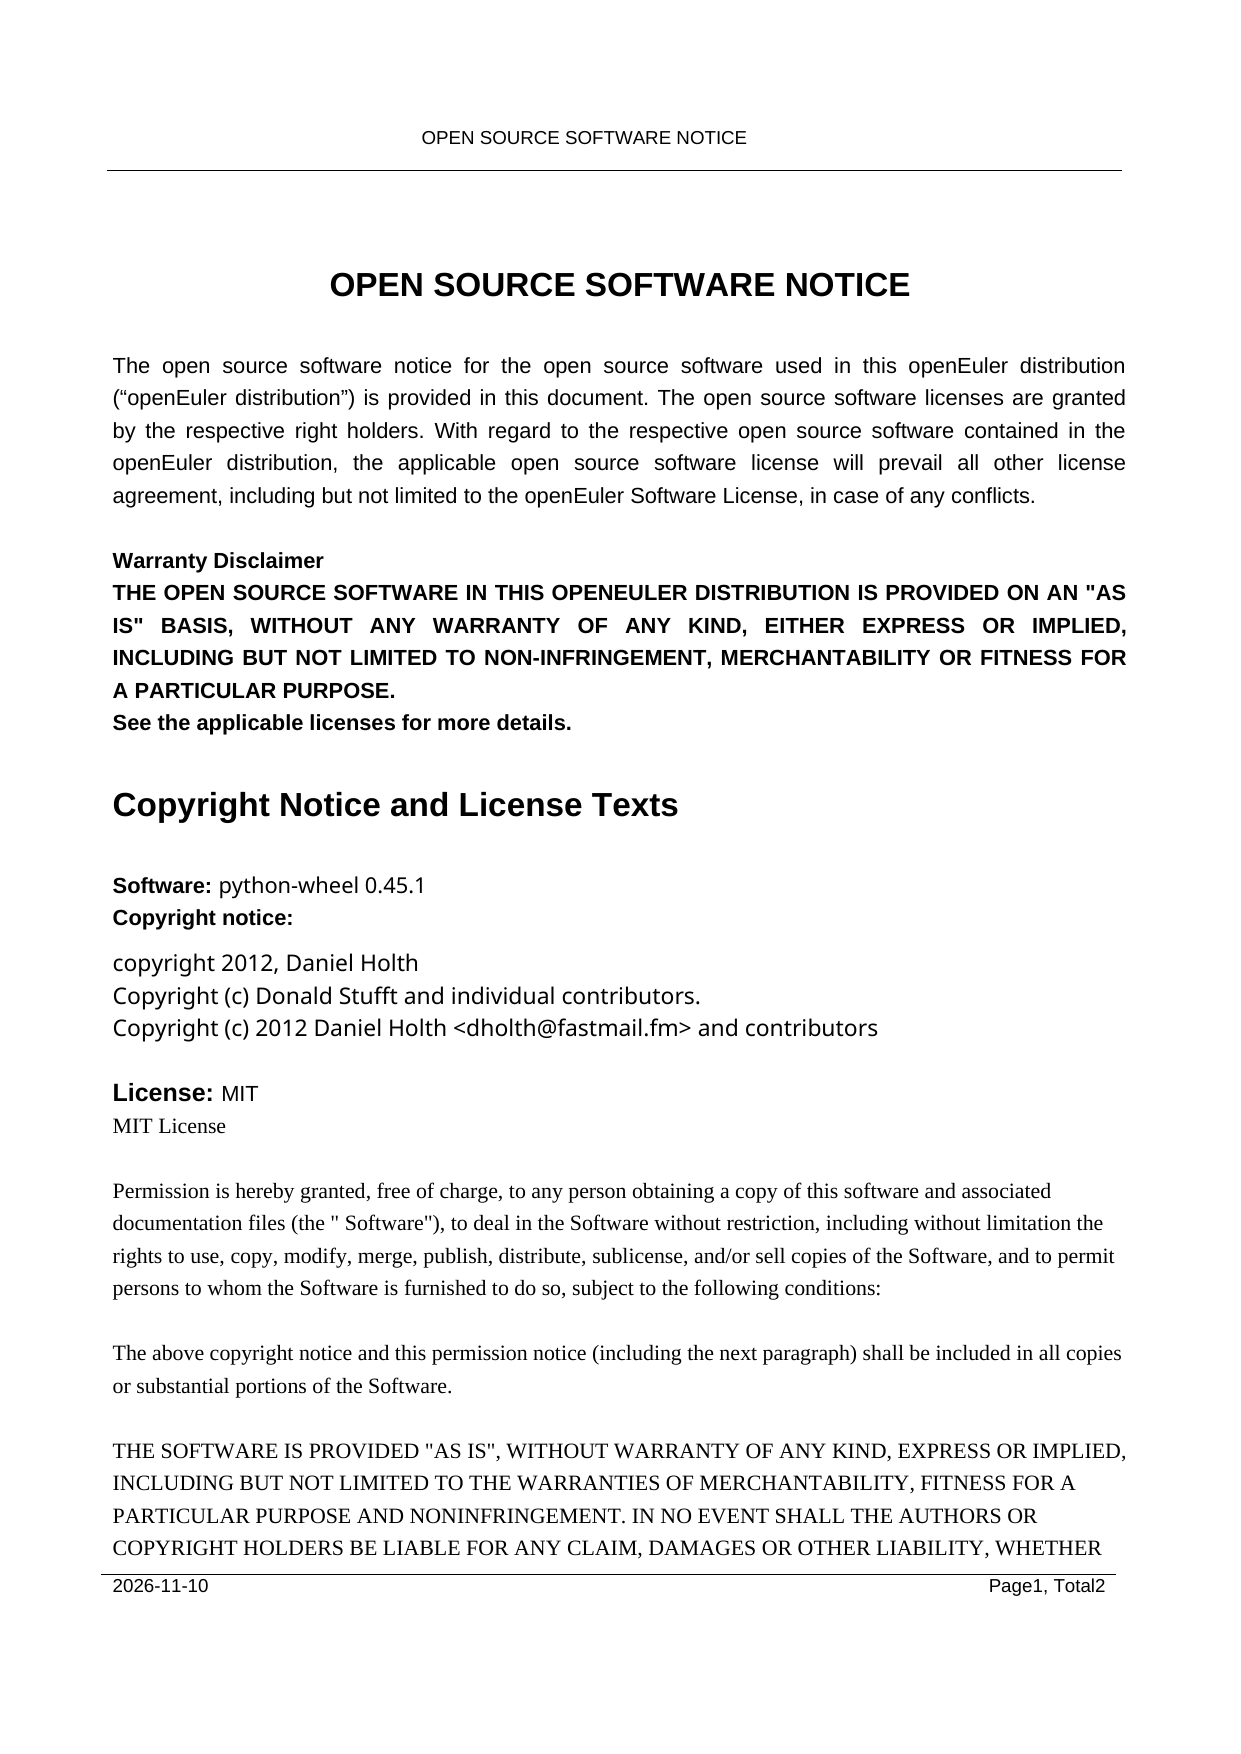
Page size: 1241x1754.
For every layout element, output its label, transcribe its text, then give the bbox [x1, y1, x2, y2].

text Copyright notice: [112, 901, 1128, 934]
text OPEN SOURCE SOFTWARE NOTICE [112, 251, 1128, 316]
title Software: python-wheel 0.45.1 [112, 869, 1128, 901]
text License: MIT [112, 1077, 1128, 1109]
text THE OPEN SOURCE SOFTWARE IN THIS OPENEULER DISTRIBUTION IS PROVIDED ON AN "AS IS" BASIS, WITHOUT ANY WARRANTY OF ANY KIND, EITHER EXPRESS OR IMPLIED, INCLUDING BUT NOT LIMITED TO NON-INFRINGEMENT, MERCHANTABILITY OR FITNESS FOR A PARTICULAR PURPOSE. See the applicable licenses for more details. [112, 576, 1128, 739]
text copyright 2012, Daniel Holth Copyright (c) Donald Stufft and individual contributors. Copyright (c) 2012 Daniel Holth <dholth@fastmail.fm> and contributors [112, 947, 1128, 1077]
text The open source software notice for the open source software used in this openEuler distribution (“openEuler distribution”) is provided in this document. The open source software licenses are granted by the respective right holders. With regard to the respective open source software contained in the openEuler distribution, the applicable open source software license will prevail all other license agreement, including but not limited to the openEuler Software License, in case of any conflicts. [112, 349, 1128, 511]
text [112, 1109, 1128, 1564]
text Warranty Disclaimer [112, 544, 1128, 576]
text Copyright Notice and License Texts [112, 771, 1128, 836]
